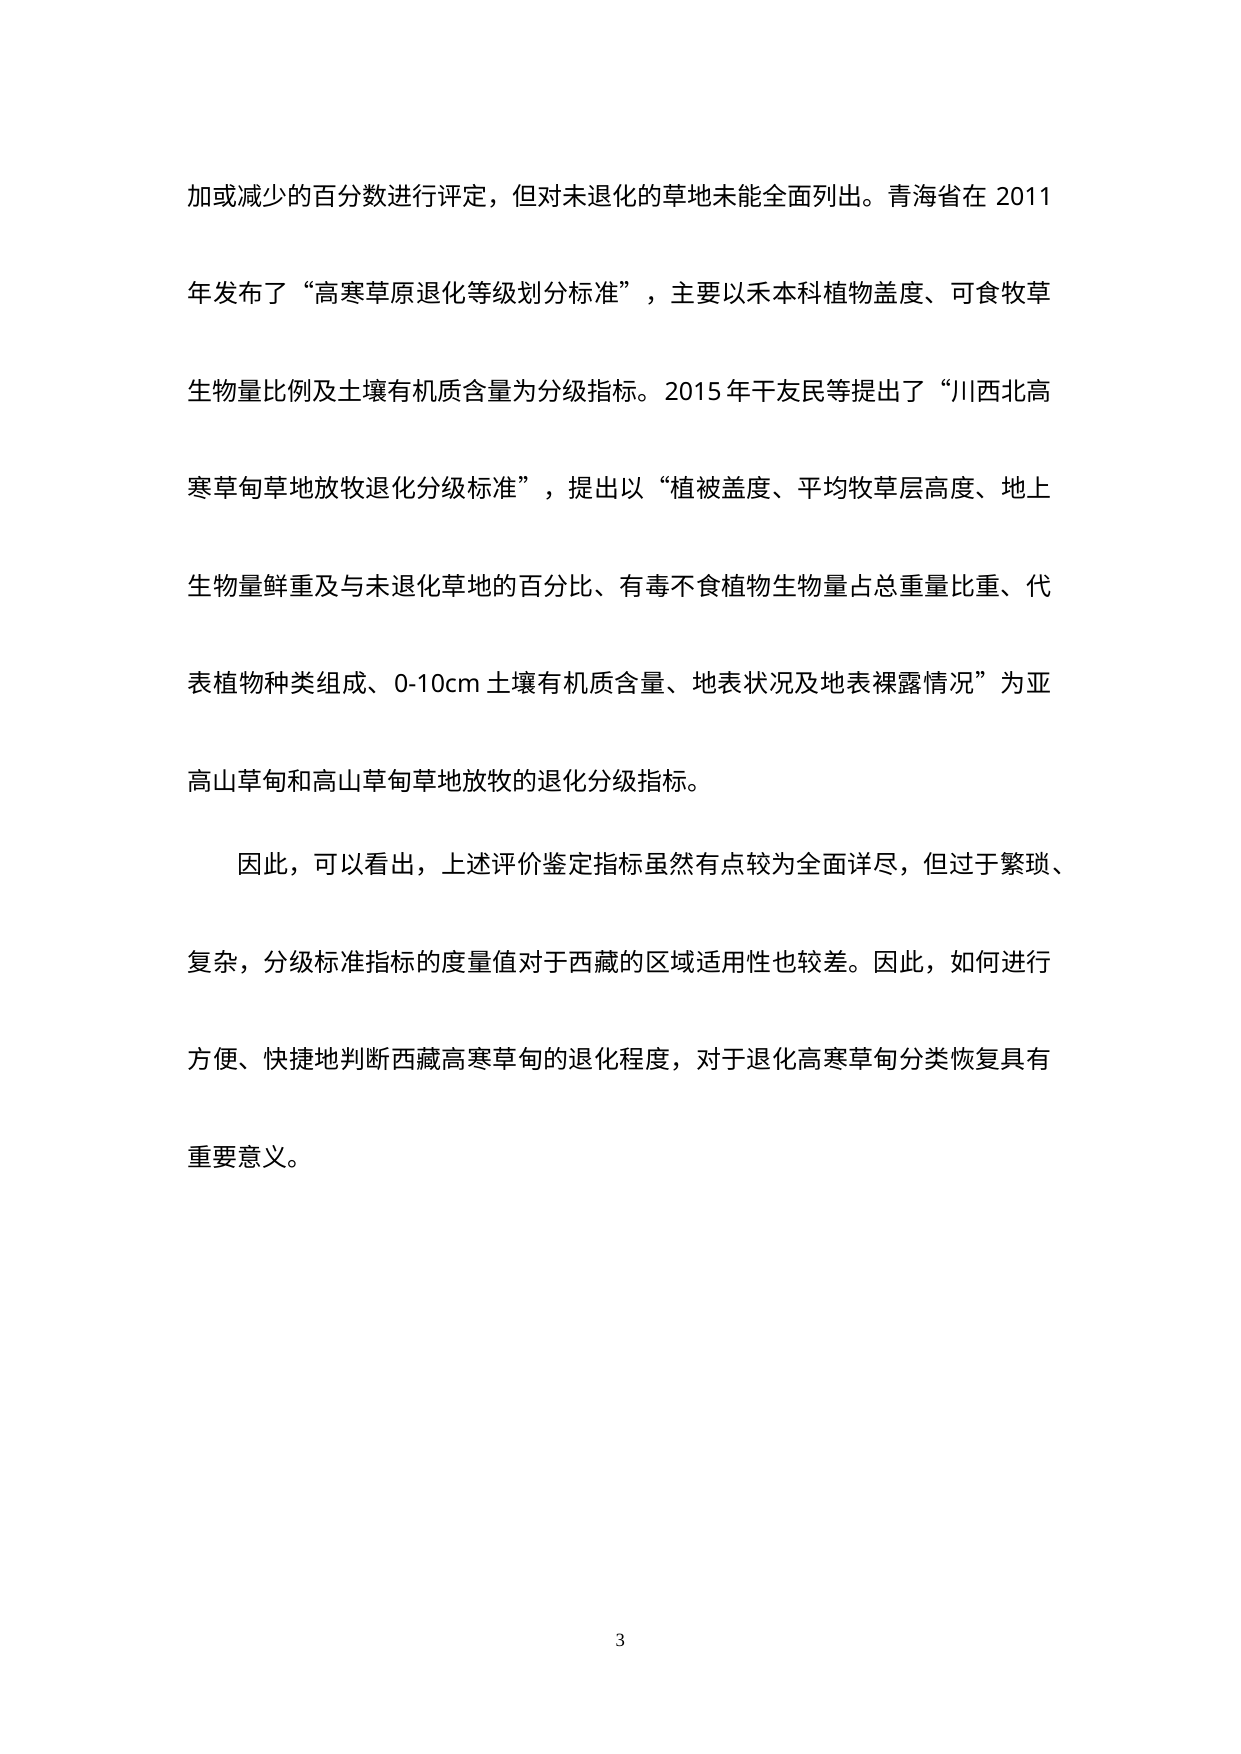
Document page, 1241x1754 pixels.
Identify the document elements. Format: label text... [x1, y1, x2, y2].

text 因此，可以看出，上述评价鉴定指标虽然有点较为全面详尽，但过于繁琐、复杂，分级标准指标的度量值对于西藏的区域适用性也较差。因此，如何进行方便、快捷地判断西藏高寒草甸的退化程度，对于退化高寒草甸分类恢复具有重要意义。 [187, 830, 1053, 1188]
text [187, 162, 1053, 812]
